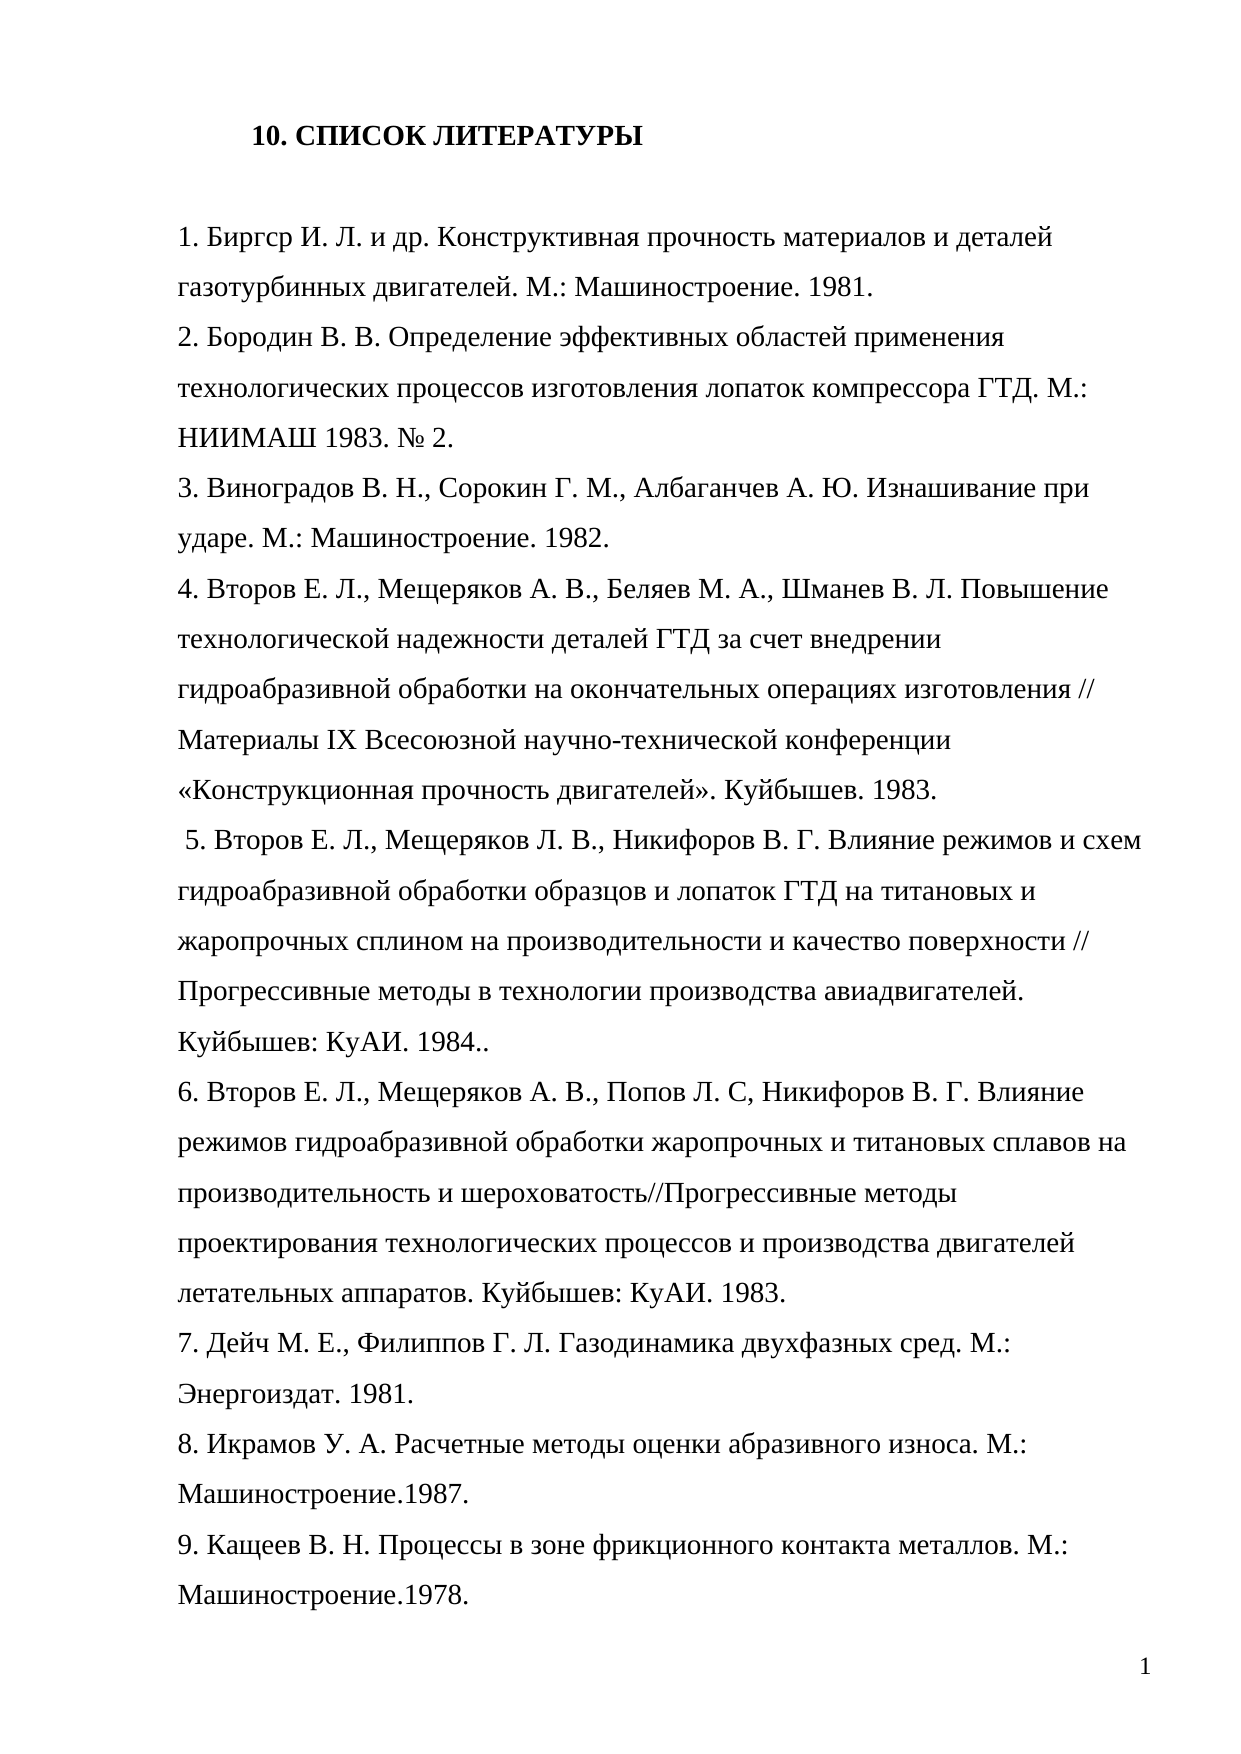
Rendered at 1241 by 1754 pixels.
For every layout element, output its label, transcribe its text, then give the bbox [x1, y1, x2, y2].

text 4. Второв Е. Л., Мещеряков А. В., Беляев М. А., Шманев В. Л. Повышение технологической надежности деталей ГТД за счет внедрении гидроабразивной обработки на окончательных операциях изготовления // Материалы IX Всесоюзной научно-технической конференции «Конструкционная прочность двигателей». Куйбышев. 1983. [177, 571, 1152, 806]
text 7. Дейч М. Е., Филиппов Г. Л. Газодинамика двухфазных сред. М.: Энергоиздат. 1981. [177, 1326, 1152, 1409]
text 2. Бородин В. В. Определение эффективных областей применения технологических процессов изготовления лопаток компрессора ГТД. М.: НИИМАШ 1983. № 2. [177, 319, 1152, 453]
text 6. Второв Е. Л., Мещеряков А. В., Попов Л. С, Никифоров В. Г. Влияние режимов гидроабразивной обработки жаропрочных и титановых сплавов на производительность и шероховатость//Прогрессивные методы проектирования технологических процессов и производства двигателей летательных аппаратов. Куйбышев: КуАИ. 1983. [177, 1074, 1152, 1309]
text 1. Биргср И. Л. и др. Конструктивная прочность материалов и деталей газотурбинных двигателей. М.: Машиностроение. 1981. [177, 219, 1152, 303]
text 8. Икрамов У. А. Расчетные методы оценки абразивного износа. М.: Машиностроение.1987. [177, 1426, 1152, 1510]
text 10. СПИСОК ЛИТЕРАТУРЫ [177, 118, 1152, 152]
text 9. Кащеев В. Н. Процессы в зоне фрикционного контакта металлов. М.: Машиностроение.1978. [177, 1527, 1152, 1611]
text 3. Виноградов В. Н., Сорокин Г. М., Албаганчев А. Ю. Изнашивание при ударе. М.: Машиностроение. 1982. [177, 470, 1152, 554]
text 5. Второв Е. Л., Мещеряков Л. В., Никифоров В. Г. Влияние режимов и схем гидроабразивной обработки образцов и лопаток ГТД на титановых и жаропрочных сплином на производительности и качество поверхности // Прогрессивные методы в технологии производства авиадвигателей. Куйбышев: КуАИ. 1984.. [177, 822, 1152, 1057]
